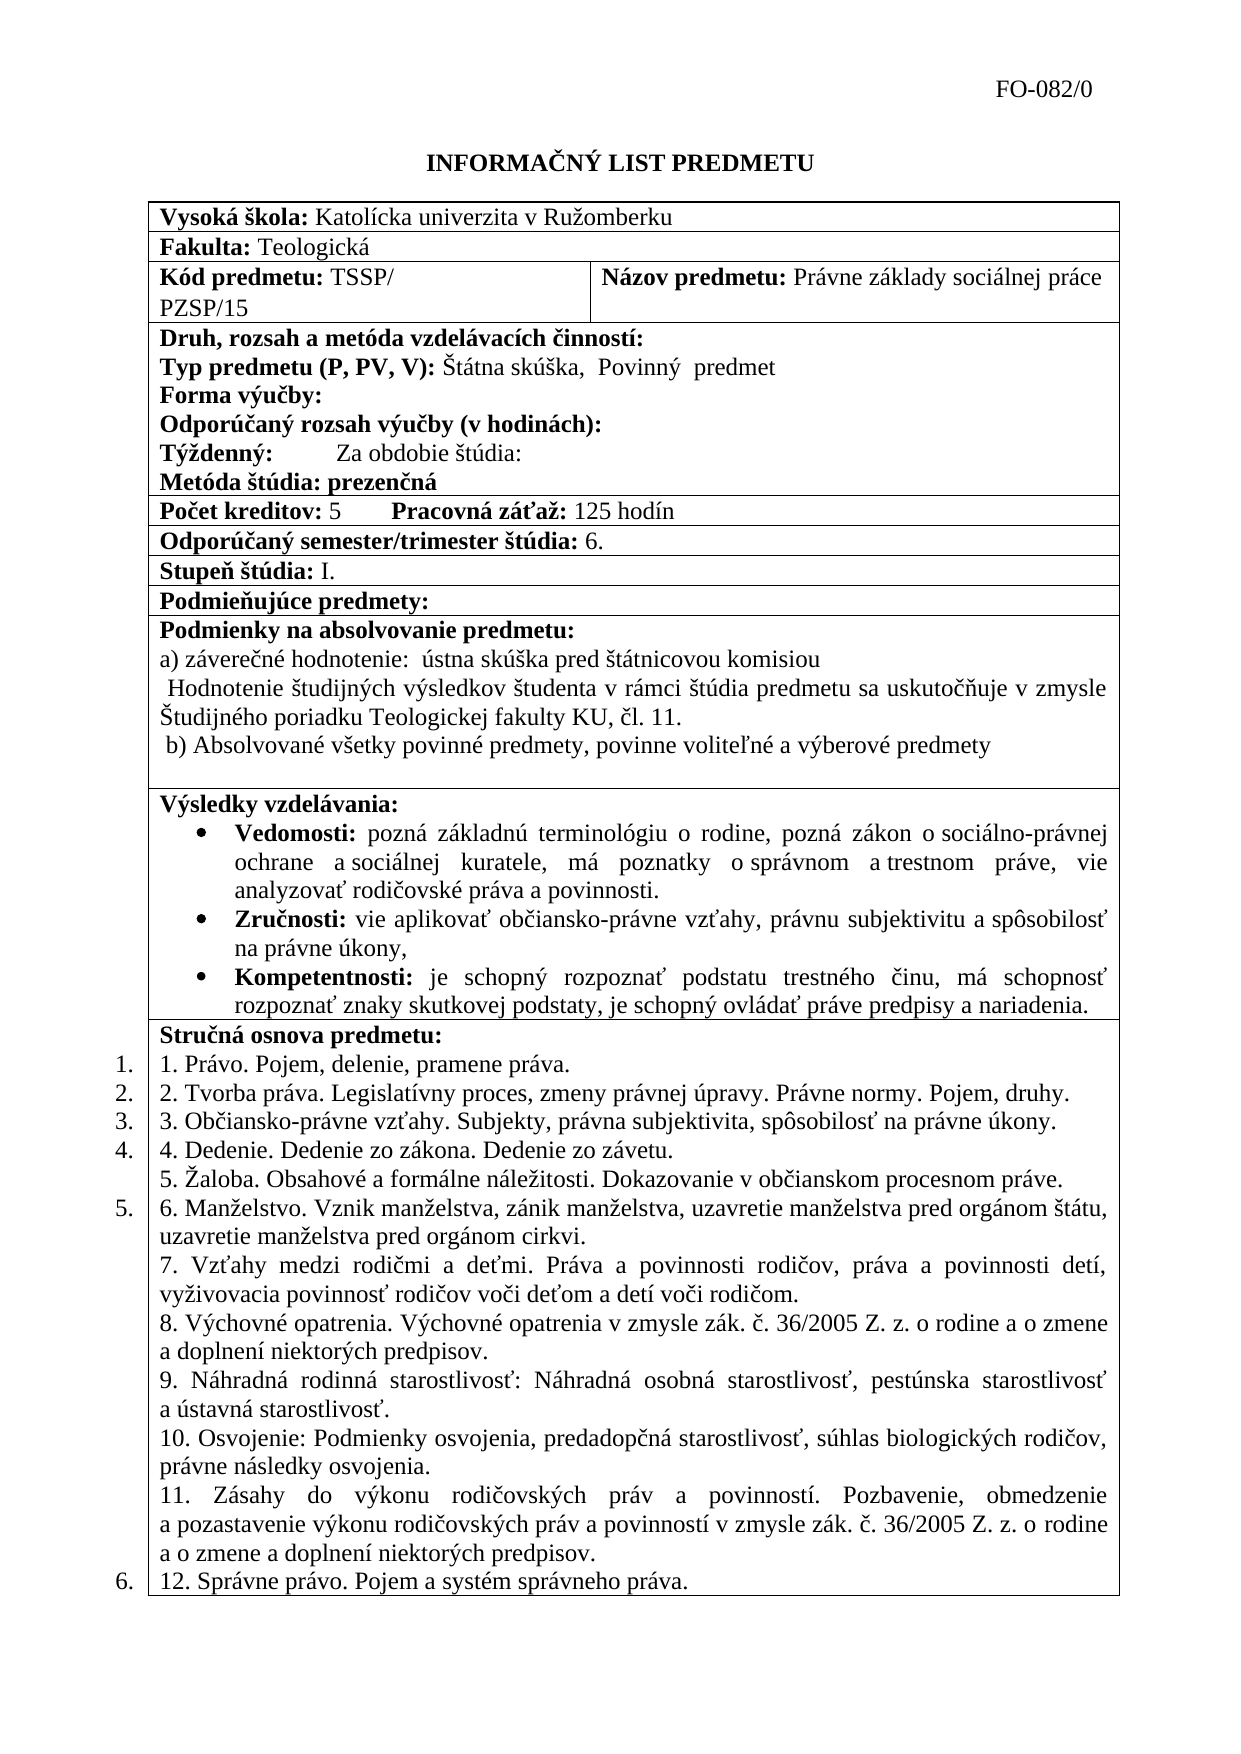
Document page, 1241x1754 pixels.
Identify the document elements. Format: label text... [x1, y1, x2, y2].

table_cell Názov predmetu: Právne základy sociálnej práce [591, 262, 1119, 322]
table_cell Podmienky na absolvovanie predmetu: a) záverečné hodnotenie: ústna skúška pred štátnicovou komisiou Hodnotenie študijných výsledkov študenta v rámci štúdia predmetu sa uskutočňuje v zmysle Študijného poriadku Teologickej fakulty KU, čl. 11. b) Absolvované všetky povinné predmety, povinne voliteľné a výberové predmety [149, 616, 1119, 788]
table_cell Druh, rozsah a metóda vzdelávacích činností: Typ predmetu (P, PV, V): Štátna skúška, Povinný predmet Forma výučby: Odporúčaný rozsah výučby (v hodinách): Týždenný: Za obdobie štúdia: Metóda štúdia: prezenčná [149, 323, 1119, 495]
table_cell Fakulta: Teologická [149, 232, 1119, 261]
table_cell Stupeň štúdia: I. [149, 556, 1119, 585]
table_header Vysoká škola: Katolícka univerzita v Ružomberku [149, 203, 1119, 231]
text INFORMAČNÝ LIST PREDMETU [148, 148, 1093, 176]
table_cell Výsledky vzdelávania: Vedomosti: pozná základnú terminológiu o rodine, pozná zákon o sociálno-právnej ochrane a sociálnej kuratele, má poznatky o správnom a trestnom práve, vie analyzovať rodičovské práva a povinnosti. Zručnosti: vie aplikovať občiansko-právne vzťahy, právnu subjektivitu a spôsobilosť na právne úkony, Kompetentnosti: je schopný rozpoznať podstatu trestného činu, má schopnosť rozpoznať znaky skutkovej podstaty, je schopný ovládať práve predpisy a nariadenia. [149, 789, 1119, 1019]
table_cell Podmieňujúce predmety: [149, 586, 1119, 614]
table_cell Počet kreditov: 5 Pracovná záťaž: 125 hodín [149, 496, 1119, 525]
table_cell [149, 1020, 1119, 1595]
table_cell Kód predmetu: TSSP/ PZSP/15 [149, 262, 590, 322]
table_cell Odporúčaný semester/trimester štúdia: 6. [149, 526, 1119, 555]
